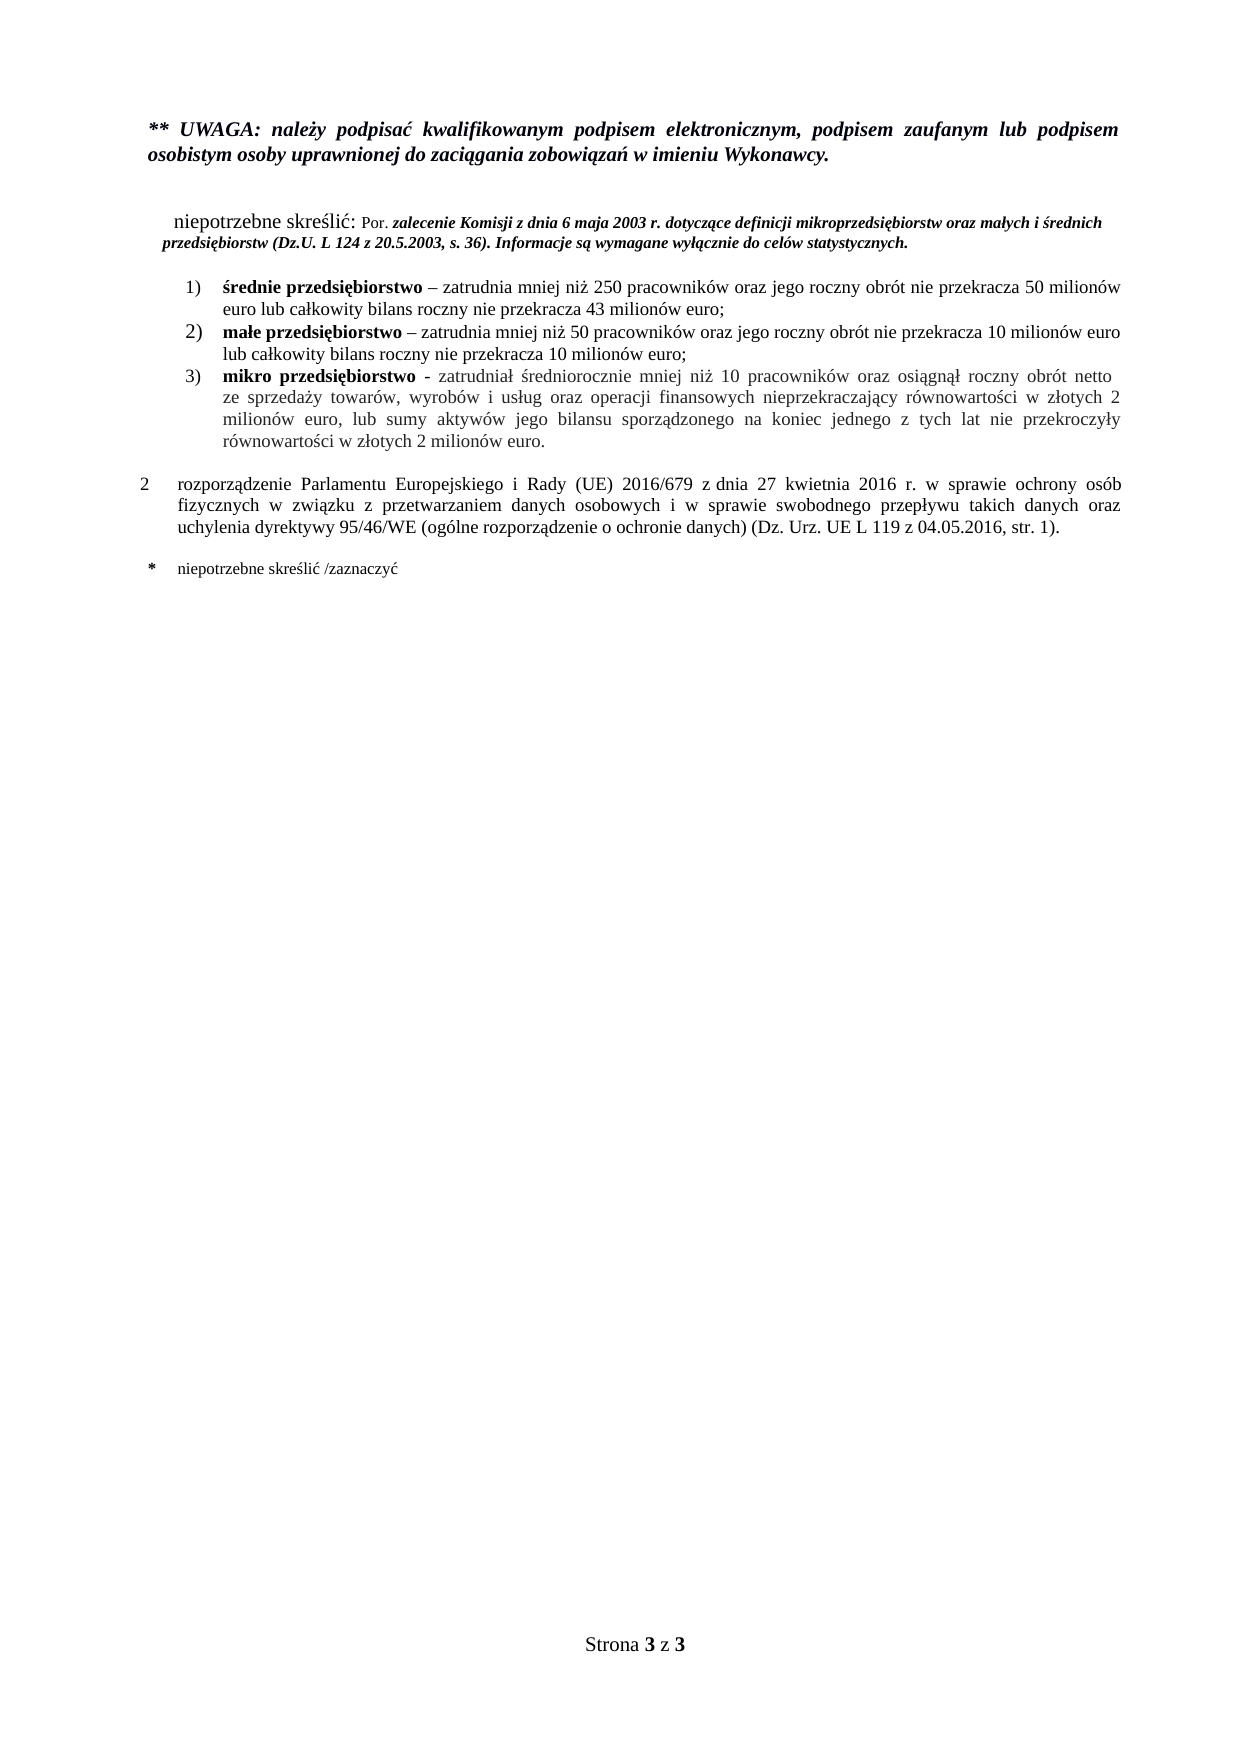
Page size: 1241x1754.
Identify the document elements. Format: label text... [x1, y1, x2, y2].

list rozporządzenie Parlamentu Europejskiego i Rady (UE) 2016/679 z dnia 27 kwietnia 2016 r. w sprawie ochrony osób fizycznych w związku z przetwarzaniem danych osobowych i w sprawie swobodnego przepływu takich danych oraz uchylenia dyrektywy 95/46/WE (ogólne rozporządzenie o ochronie danych) (Dz. Urz. UE L 119 z 04.05.2016, str. 1). [140, 473, 1122, 537]
text niepotrzebne skreślić: Por. zalecenie Komisji z dnia 6 maja 2003 r. dotyczące definicji mikroprzedsiębiorstw oraz małych i średnich przedsiębiorstw (Dz.U. L 124 z 20.5.2003, s. 36). Informacje są wymagane wyłącznie do celów statystycznych. [148, 209, 1122, 252]
text * niepotrzebne skreślić /zaznaczyć [148, 559, 1122, 592]
list średnie przedsiębiorstwo – zatrudnia mniej niż 250 pracowników oraz jego roczny obrót nie przekracza 50 milionów euro lub całkowity bilans roczny nie przekracza 43 milionów euro; [185, 276, 1122, 319]
list mikro przedsiębiorstwo - zatrudniał średniorocznie mniej niż 10 pracowników oraz osiągnął roczny obrót netto ze sprzedaży towarów, wyrobów i usług oraz operacji finansowych nieprzekraczający równowartości w złotych 2 milionów euro, lub sumy aktywów jego bilansu sporządzonego na koniec jednego z tych lat nie przekroczyły równowartości w złotych 2 milionów euro. [185, 365, 1122, 451]
text ** UWAGA: należy podpisać kwalifikowanym podpisem elektronicznym, podpisem zaufanym lub podpisem osobistym osoby uprawnionej do zaciągania zobowiązań w imieniu Wykonawcy. [148, 117, 1122, 166]
list małe przedsiębiorstwo – zatrudnia mniej niż 50 pracowników oraz jego roczny obrót nie przekracza 10 milionów euro lub całkowity bilans roczny nie przekracza 10 milionów euro; [185, 319, 1122, 365]
